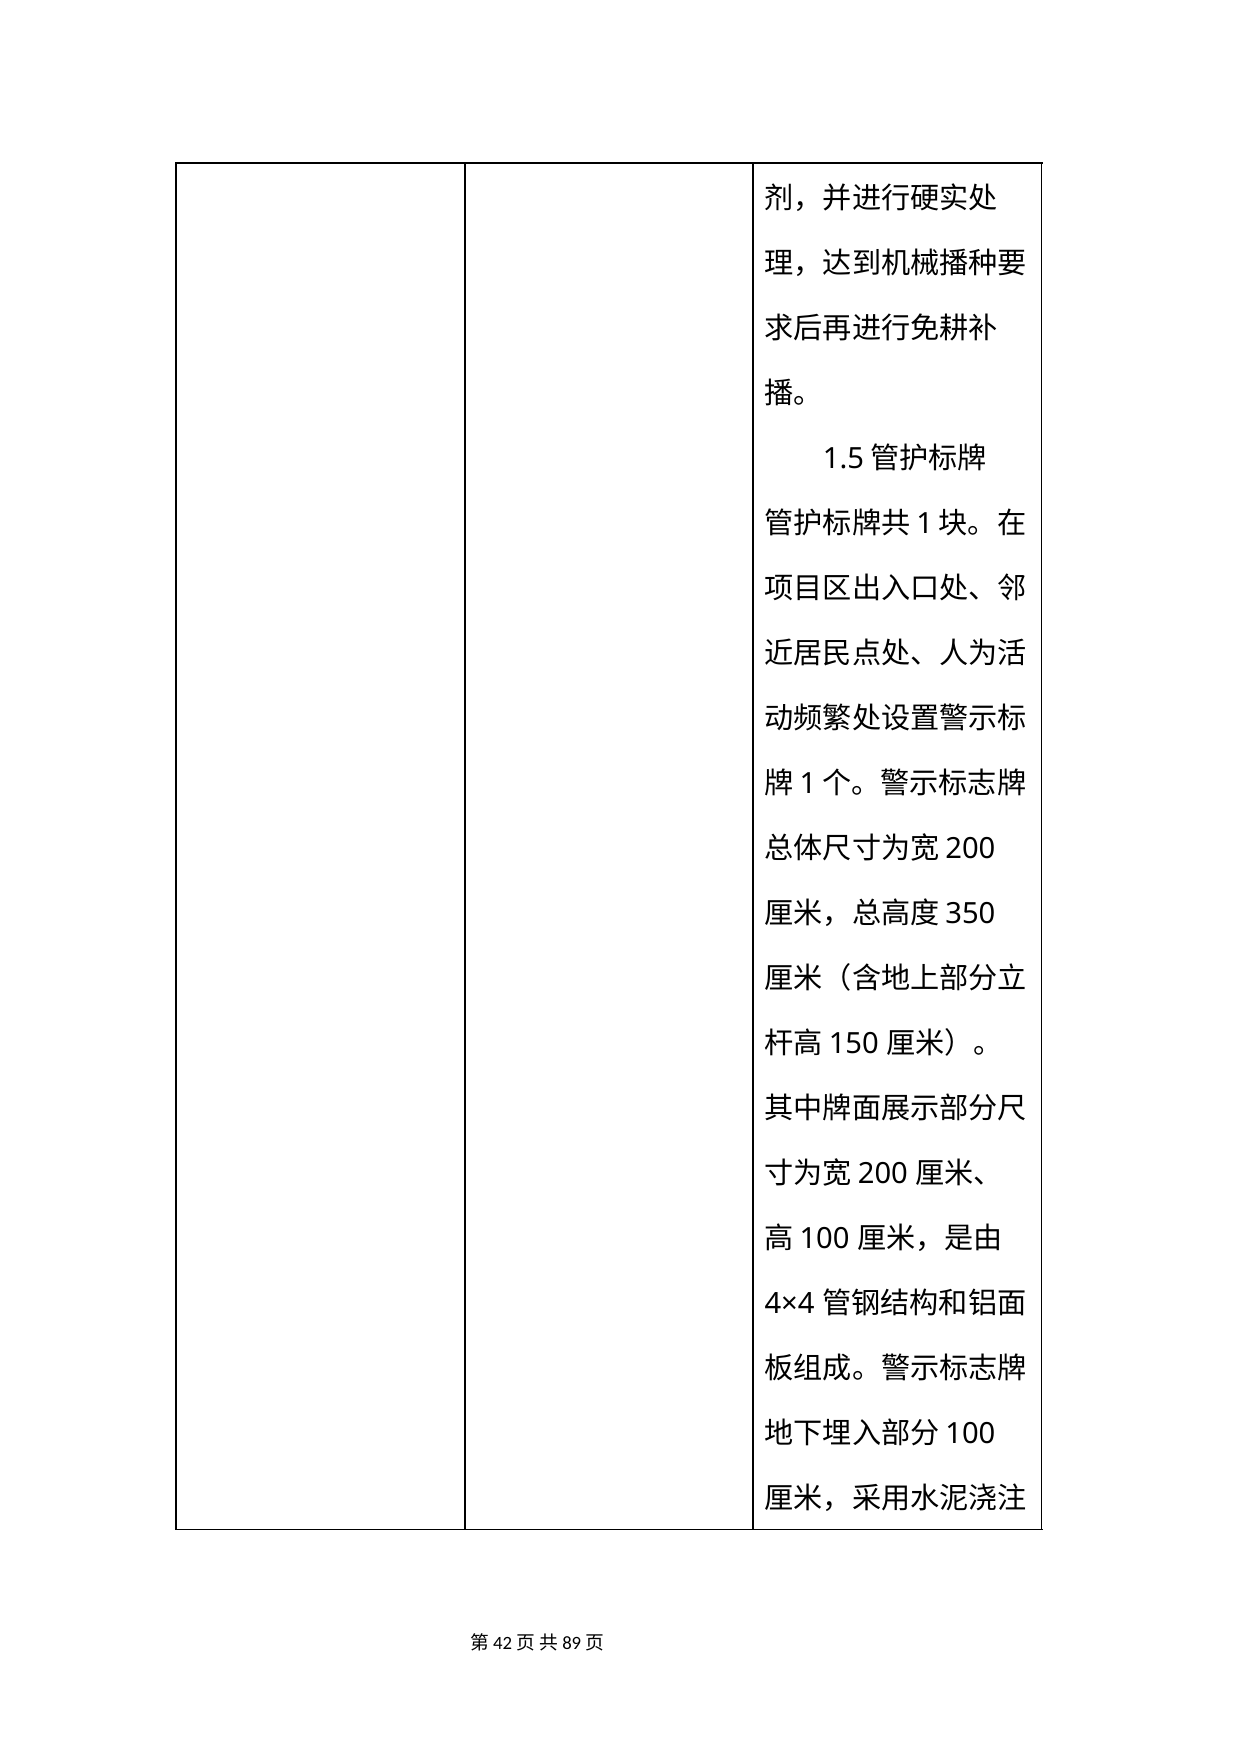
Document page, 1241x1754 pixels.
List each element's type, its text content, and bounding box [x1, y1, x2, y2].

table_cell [754, 164, 1041, 1528]
table_cell [466, 164, 752, 1528]
table_cell 1 [177, 164, 464, 1528]
